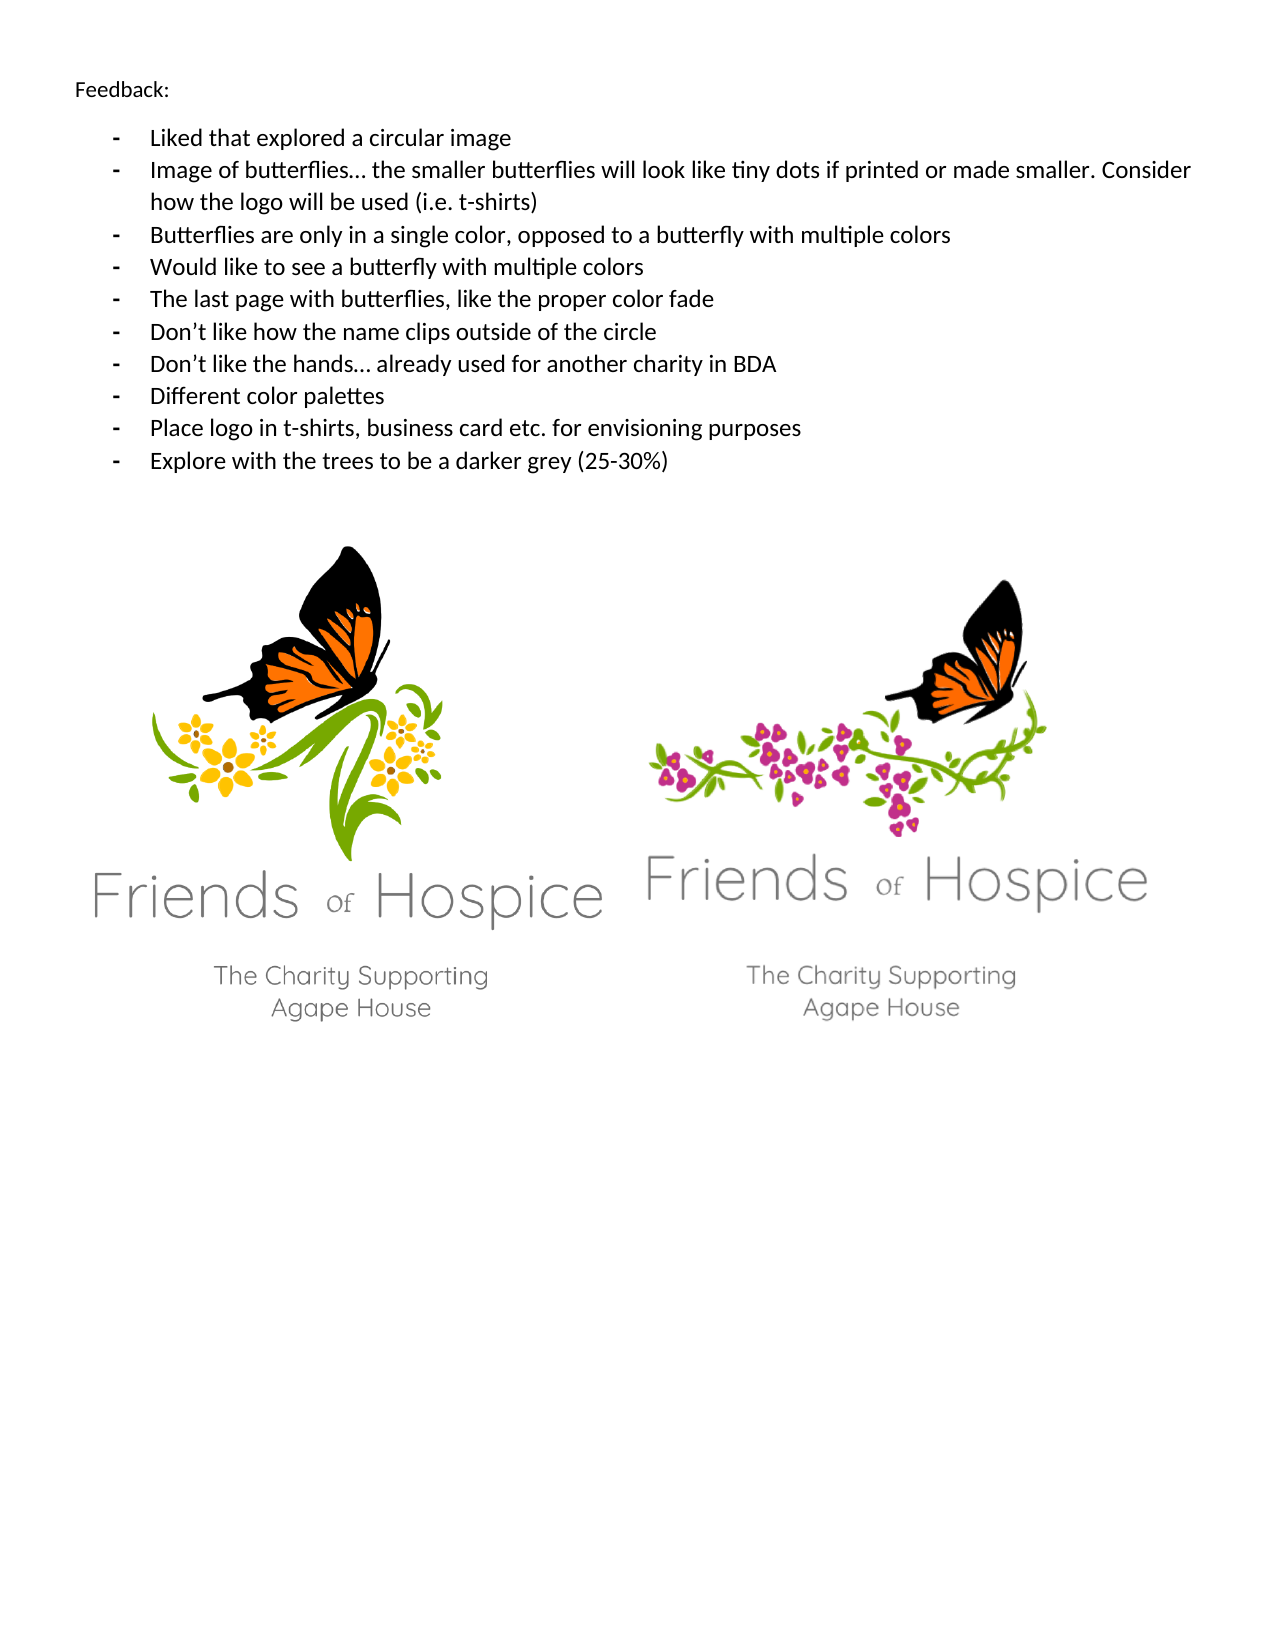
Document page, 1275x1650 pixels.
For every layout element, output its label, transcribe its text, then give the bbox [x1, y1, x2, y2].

list Place logo in t-shirts, business card etc. for envisioning purposes [112, 412, 1200, 443]
list The last page with butterflies, like the proper color fade [112, 283, 1200, 314]
list Don’t like the hands… already used for another charity in BDA [112, 348, 1200, 378]
list Liked that explored a circular image [112, 122, 1200, 152]
list Butterflies are only in a single color, opposed to a butterfly with multiple colors [112, 219, 1200, 249]
list Would like to see a butterfly with multiple colors [112, 251, 1200, 282]
list Explore with the trees to be a darker grey (25-30%) [112, 445, 1200, 475]
list Don’t like how the name clips outside of the circle [112, 316, 1200, 346]
list Different color palettes [112, 380, 1200, 411]
list Image of butterflies… the smaller butterflies will look like tiny dots if printed or made smaller. Consider how the logo will be used (i.e. t-shirts) [112, 154, 1200, 217]
text Feedback: [75, 75, 1200, 103]
picture [75, 536, 1163, 1043]
